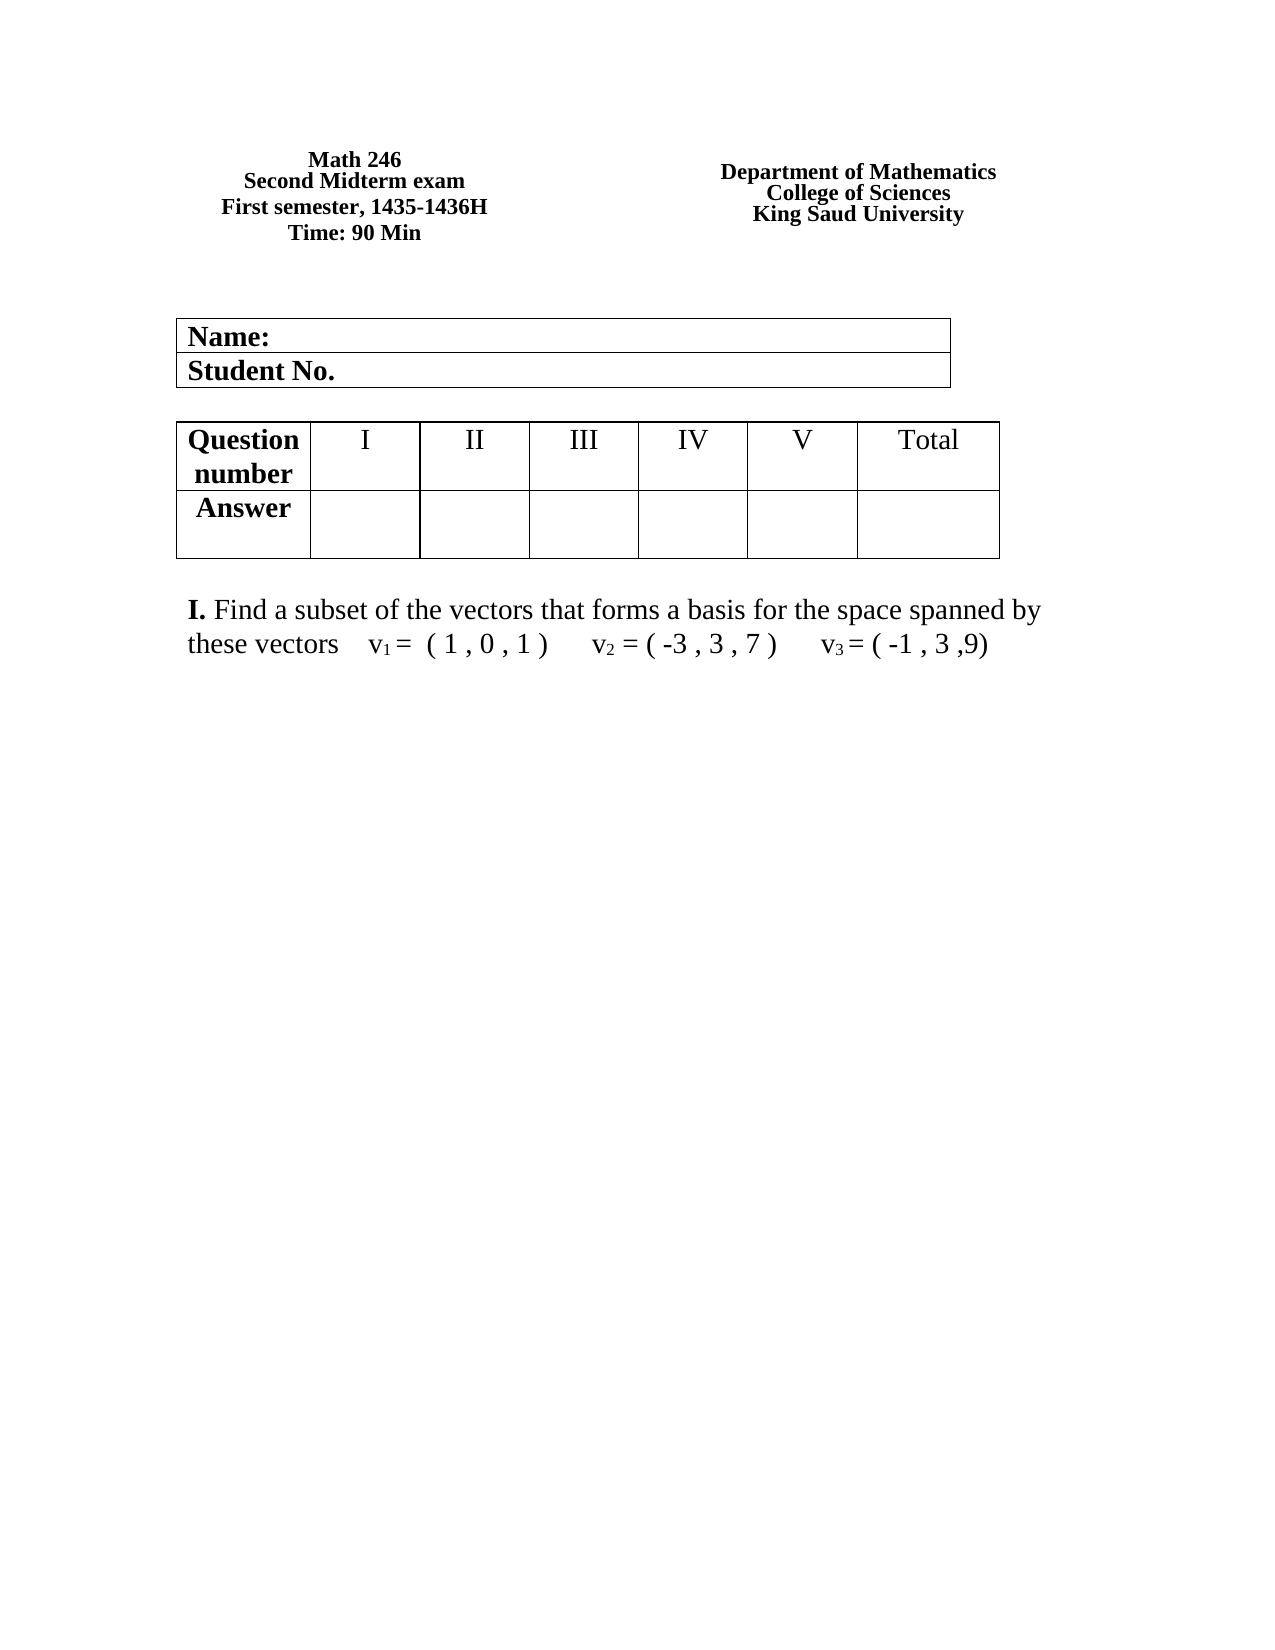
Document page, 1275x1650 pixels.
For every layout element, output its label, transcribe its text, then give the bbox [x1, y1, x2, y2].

table_cell [858, 491, 999, 558]
table_header Question number [177, 423, 310, 489]
table_header V [748, 423, 857, 489]
table_header Total [858, 423, 999, 489]
text I. Find a subset of the vectors that forms a basis for the space spanned by these vectors v1 = ( 1 , 0 , 1 ) v2 = ( -3 , 3 , 7 ) v3 = ( -1 , 3 ,9) [187, 592, 1087, 659]
table_cell Answer [177, 491, 310, 558]
table_header III [530, 423, 638, 489]
table_header II [421, 423, 529, 489]
table_cell [748, 491, 857, 558]
table_cell [639, 491, 747, 558]
table_cell [421, 491, 529, 558]
table_cell [530, 491, 638, 558]
table_cell [311, 491, 419, 558]
table_header Name: [177, 319, 950, 352]
table_header IV [639, 423, 747, 489]
table_cell Student No. [177, 353, 950, 387]
table_header I [311, 423, 419, 489]
